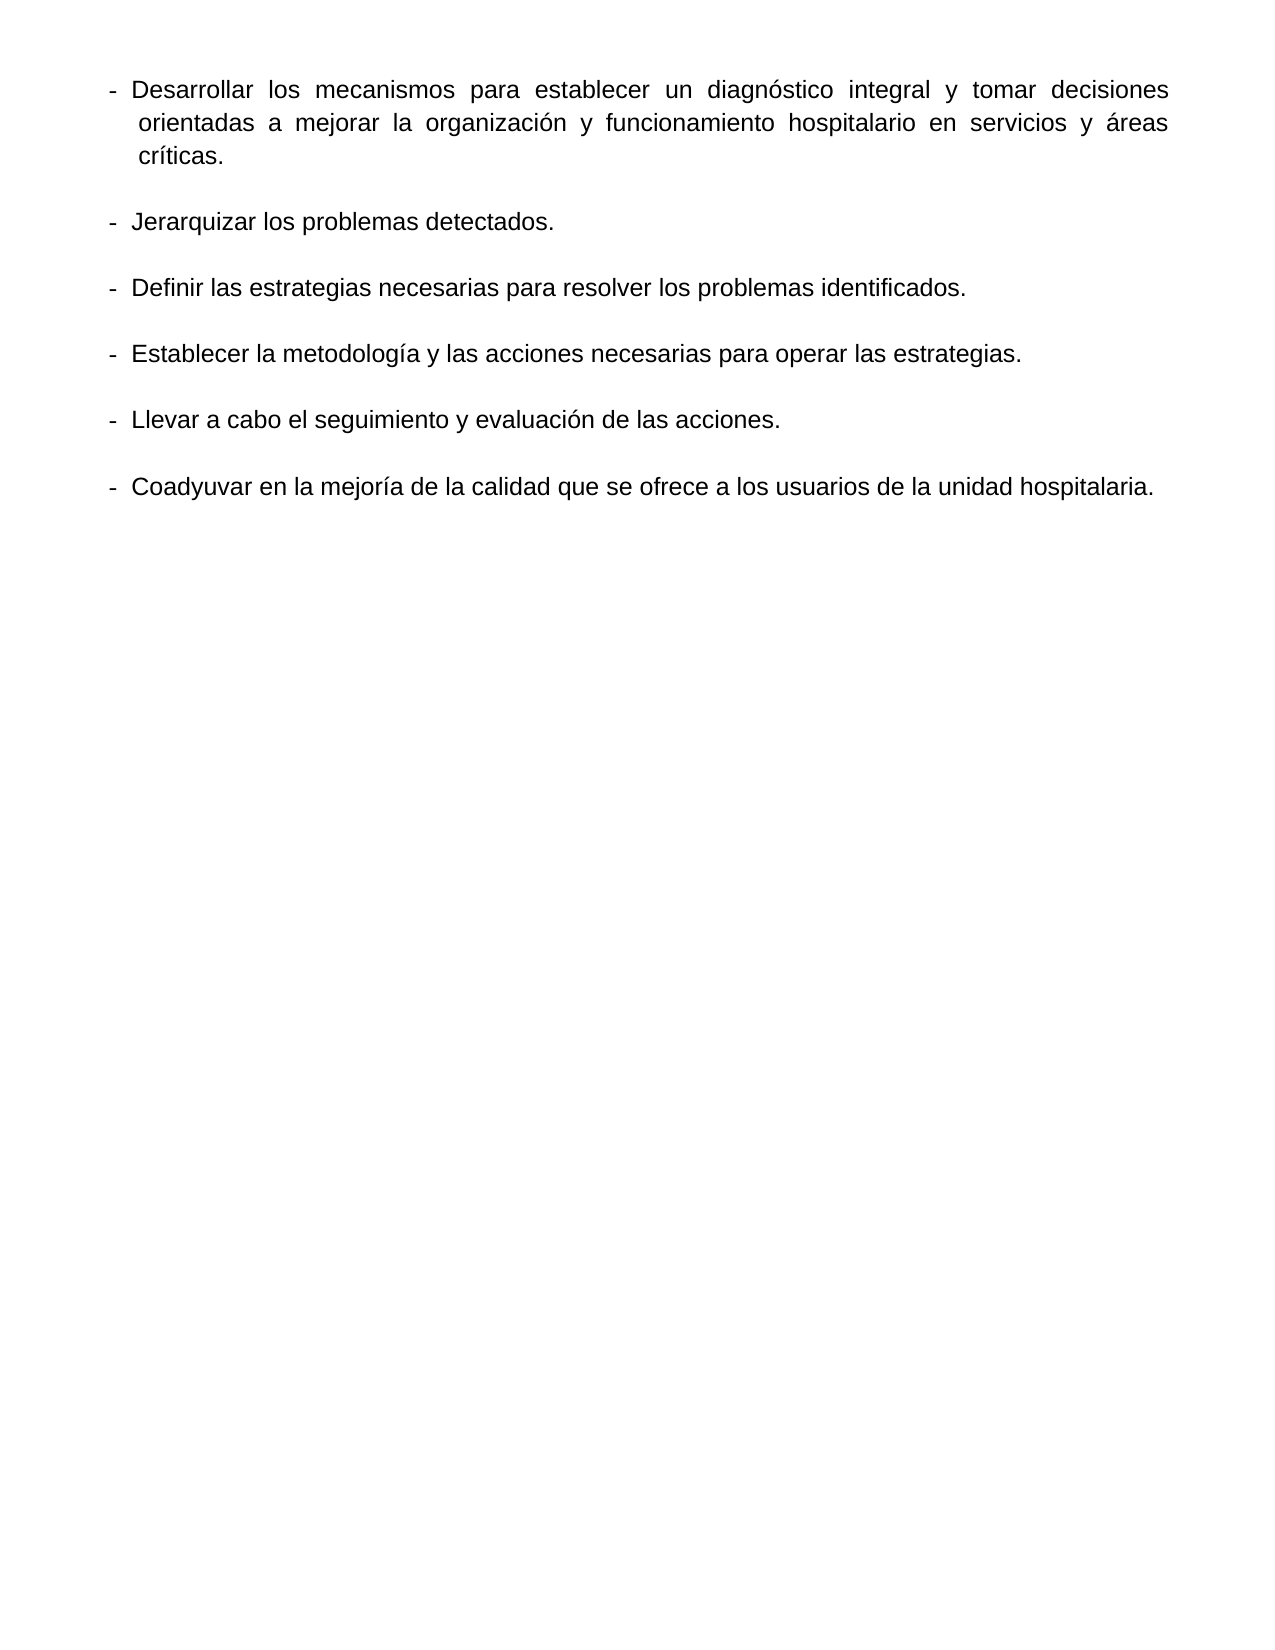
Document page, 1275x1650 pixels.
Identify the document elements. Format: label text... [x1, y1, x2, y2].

list Desarrollar los mecanismos para establecer un diagnóstico integral y tomar decisiones orientadas a mejorar la organización y funcionamiento hospitalario en servicios y áreas críticas. [108, 75, 1171, 170]
list Definir las estrategias necesarias para resolver los problemas identificados. [108, 273, 1171, 302]
list Coadyuvar en la mejoría de la calidad que se ofrece a los usuarios de la unidad hospitalaria. [108, 472, 1171, 501]
list Jerarquizar los problemas detectados. [108, 207, 1171, 236]
list Llevar a cabo el seguimiento y evaluación de las acciones. [108, 406, 1171, 434]
list Establecer la metodología y las acciones necesarias para operar las estrategias. [108, 339, 1171, 368]
